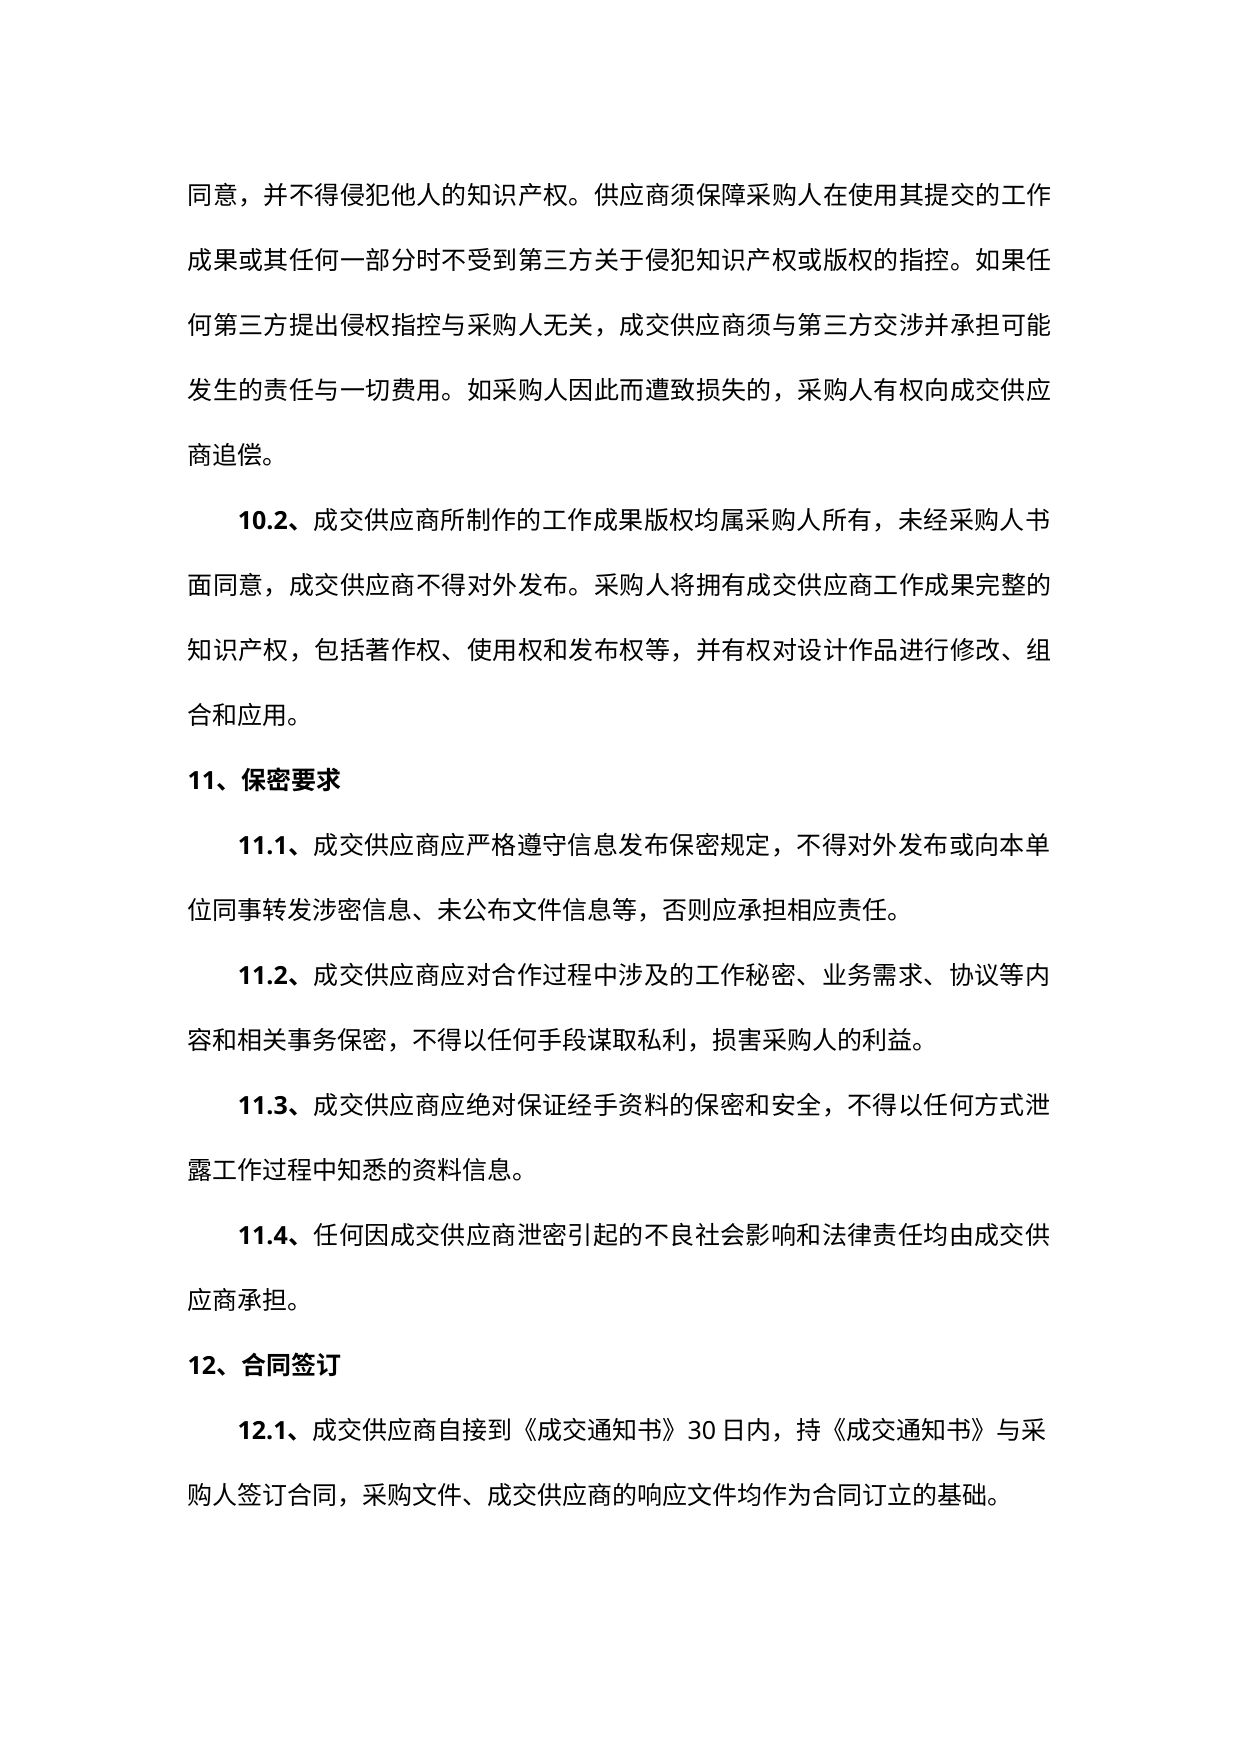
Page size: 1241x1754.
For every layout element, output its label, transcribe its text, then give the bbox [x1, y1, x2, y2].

text 10.2、成交供应商所制作的工作成果版权均属采购人所有，未经采购人书面同意，成交供应商不得对外发布。采购人将拥有成交供应商工作成果完整的知识产权，包括著作权、使用权和发布权等，并有权对设计作品进行修改、组合和应用。 [187, 487, 1053, 747]
text 11.2、成交供应商应对合作过程中涉及的工作秘密、业务需求、协议等内容和相关事务保密，不得以任何手段谋取私利，损害采购人的利益。 [187, 942, 1053, 1072]
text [187, 162, 1053, 487]
text 11.1、成交供应商应严格遵守信息发布保密规定，不得对外发布或向本单位同事转发涉密信息、未公布文件信息等，否则应承担相应责任。 [187, 812, 1053, 942]
text 11.3、成交供应商应绝对保证经手资料的保密和安全，不得以任何方式泄露工作过程中知悉的资料信息。 [187, 1072, 1053, 1202]
text 12.1、成交供应商自接到《成交通知书》30日内，持《成交通知书》与采购人签订合同，采购文件、成交供应商的响应文件均作为合同订立的基础。 [187, 1397, 1053, 1527]
text 12、合同签订 [187, 1332, 1053, 1397]
text 11、保密要求 [187, 747, 1053, 812]
text 11.4、任何因成交供应商泄密引起的不良社会影响和法律责任均由成交供应商承担。 [187, 1202, 1053, 1332]
